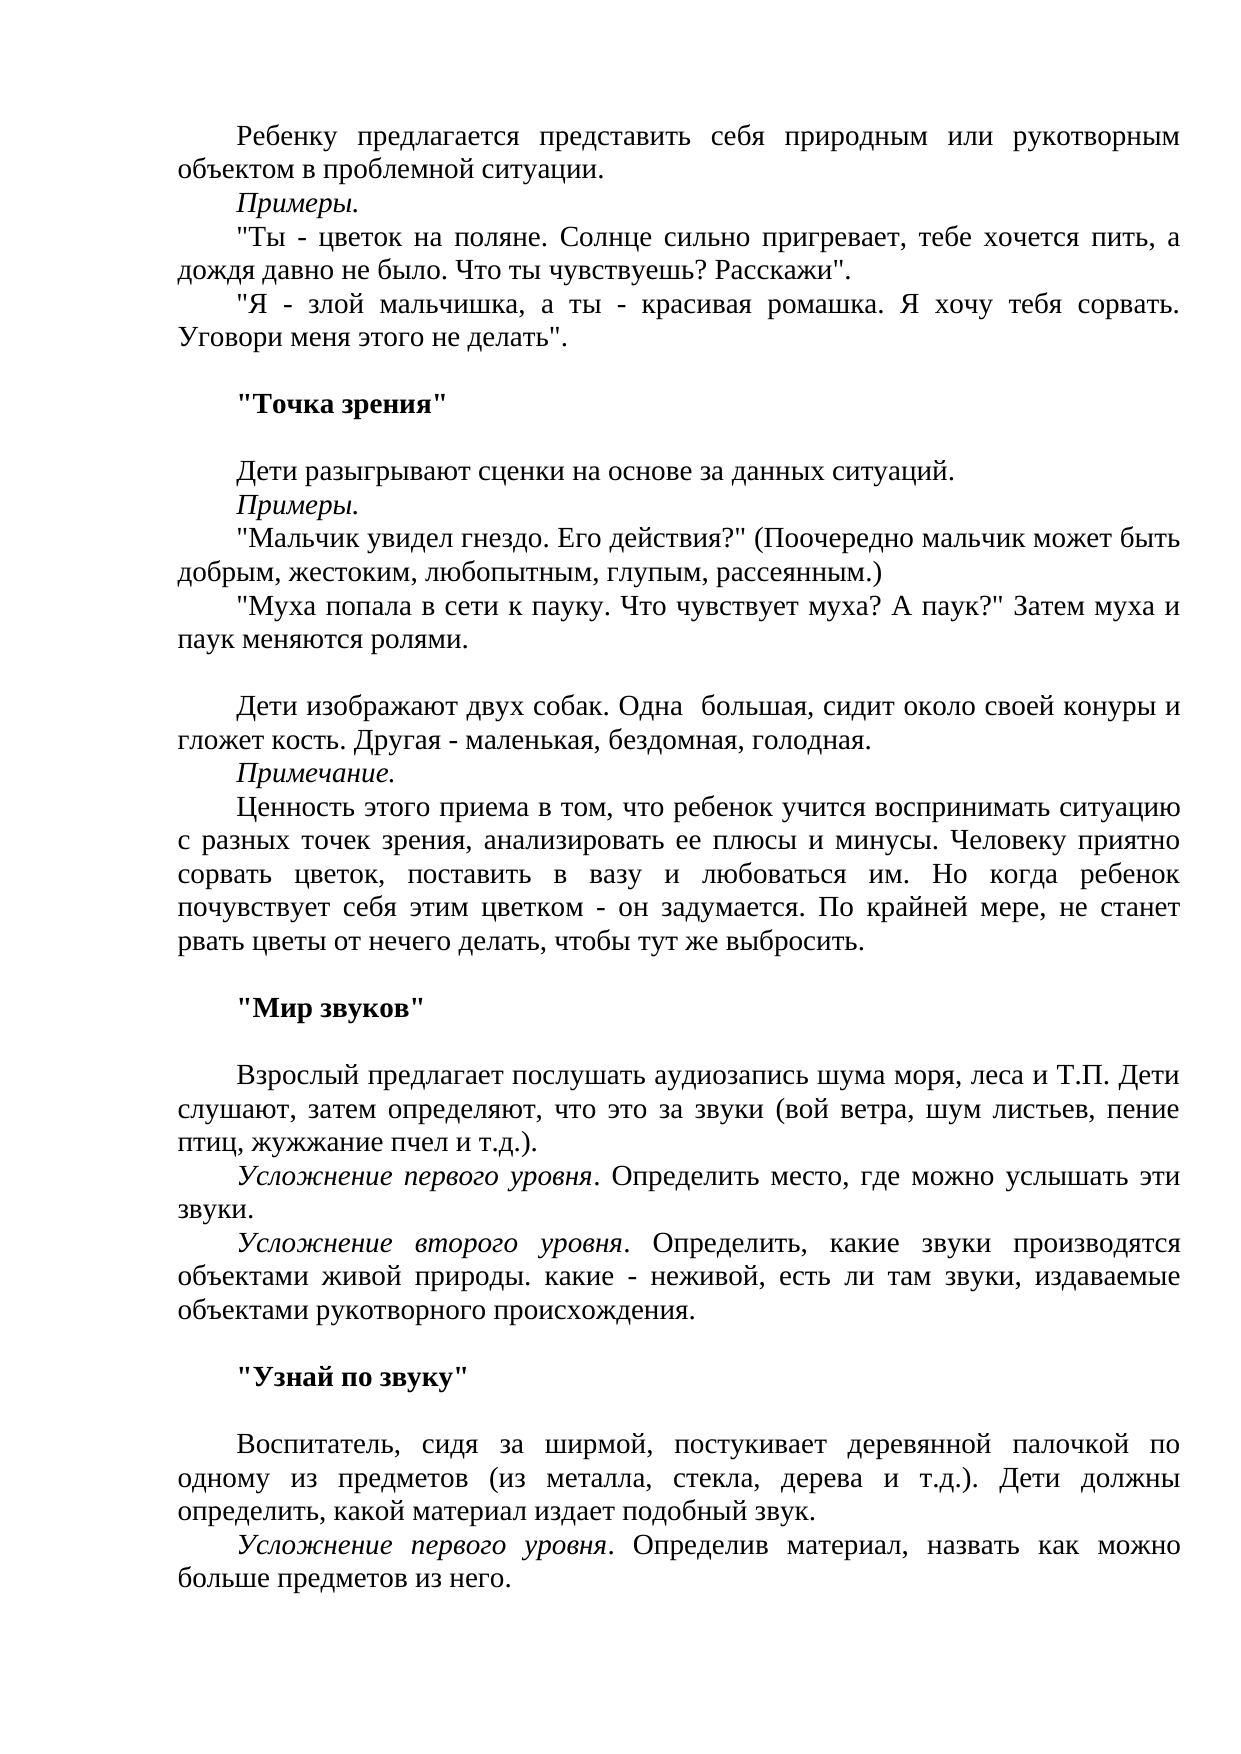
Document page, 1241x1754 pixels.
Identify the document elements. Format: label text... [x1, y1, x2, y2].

text Усложнение первого уровня. Определив материал, назвать как можно больше предметов из него. [177, 1527, 1181, 1594]
text Примеры. [177, 487, 1181, 521]
text "Мальчик увидел гнездо. Его действия?" (Поочередно мальчик может быть добрым, жестоким, любопытным, глупым, рассеянным.) [177, 521, 1181, 588]
text "Узнай по звуку" [177, 1359, 1181, 1393]
text Ценность этого приема в том, что ребенок учится воспринимать ситуацию с разных точек зрения, анализировать ее плюсы и минусы. Человеку приятно сорвать цветок, поставить в вазу и любоваться им. Но когда ребенок почувствует себя этим цветком - он задумается. По крайней мере, не станет рвать цветы от нечего делать, чтобы тут же выбросить. [177, 789, 1181, 957]
text Усложнение первого уровня. Определить место, где можно услышать эти звуки. [177, 1158, 1181, 1225]
text Взрослый предлагает послушать аудиозапись шума моря, леса и Т.П. Дети слушают, затем определяют, что это за звуки (вой ветра, шум листьев, пение птиц, жужжание пчел и т.д.). [177, 1057, 1181, 1158]
text "Ты - цветок на поляне. Солнце сильно пригревает, тебе хочется пить, а дождя давно не было. Что ты чувствуешь? Расскажи". [177, 219, 1181, 286]
text Ребенку предлагается представить себя природным или рукотворным объектом в проблемной ситуации. [177, 118, 1181, 185]
text "Мир звуков" [177, 990, 1181, 1024]
text Воспитатель, сидя за ширмой, постукивает деревянной палочкой по одному из предметов (из металла, стекла, дерева и т.д.). Дети должны определить, какой материал издает подобный звук. [177, 1426, 1181, 1527]
text Примечание. [177, 755, 1181, 789]
text "Муха попала в сети к пауку. Что чувствует муха? А паук?" Затем муха и паук меняются ролями. [177, 588, 1181, 655]
text "Точка зрения" [177, 386, 1181, 420]
text Дети изображают двух собак. Одна ­ большая, сидит около своей конуры и гложет кость. Другая - маленькая, бездомная, голодная. [177, 688, 1181, 755]
text Примеры. [177, 185, 1181, 219]
text Усложнение второго уровня. Определить, какие звуки производятся объектами живой природы. какие - неживой, есть ли там звуки, издаваемые объектами рукотворного происхождения. [177, 1225, 1181, 1326]
text "Я - злой мальчишка, а ты - красивая ромашка. Я хочу тебя сорвать. Уговори меня этого не делать". [177, 286, 1181, 353]
text Дети разыгрывают сценки на основе за­ данных ситуаций. [177, 453, 1181, 487]
